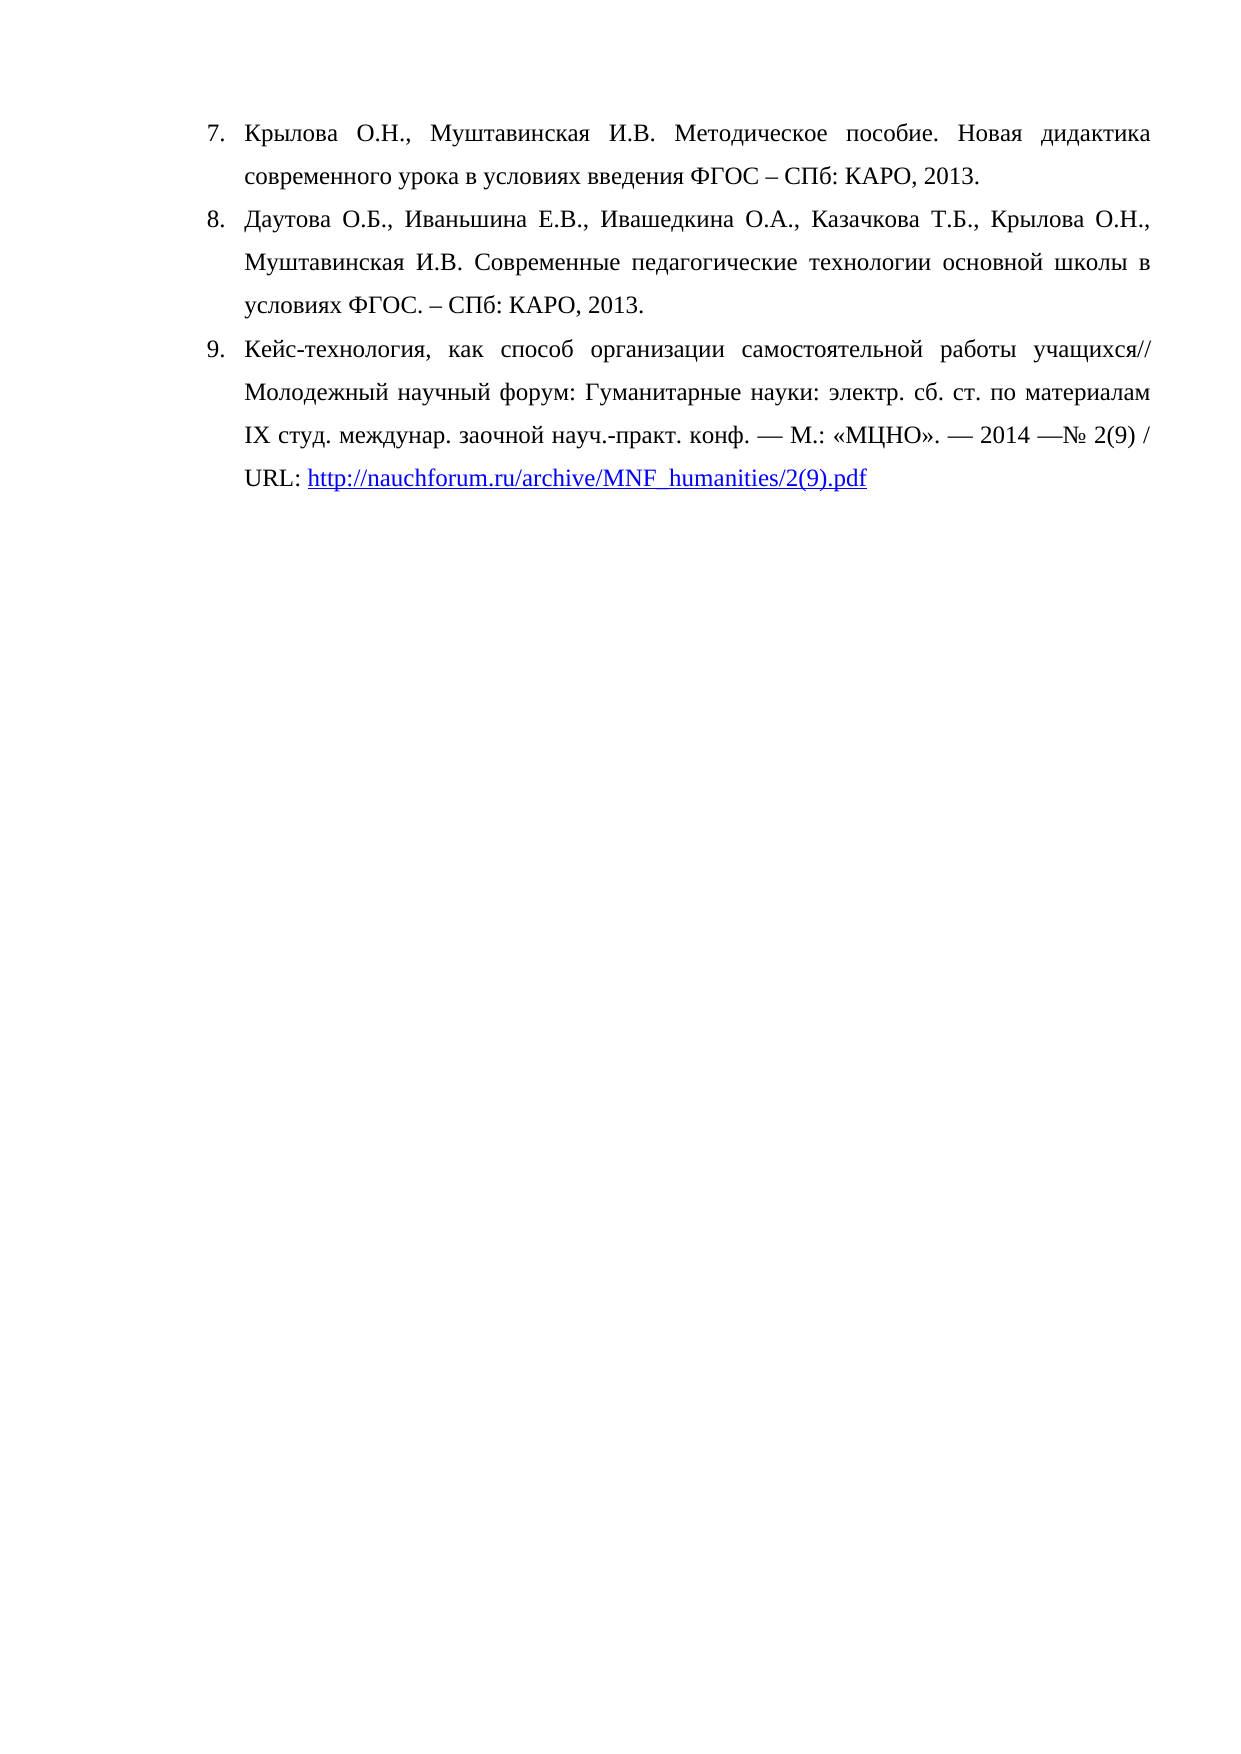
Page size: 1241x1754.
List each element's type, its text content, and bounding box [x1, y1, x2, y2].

list Кейс-технология, как способ организации самостоятельной работы учащихся// Молодежный научный форум: Гуманитарные науки: электр. сб. ст. по материалам IX студ. междунар. заочной науч.-практ. конф. — М.: «МЦНО». — 2014 —№ 2(9) / URL: http://nauchforum.ru/archive/MNF_humanities/2(9).pdf [207, 334, 1152, 492]
list Даутова О.Б., Иваньшина Е.В., Ивашедкина О.А., Казачкова Т.Б., Крылова О.Н., Муштавинская И.В. Современные педагогические технологии основной школы в условиях ФГОС. – СПб: КАРО, 2013. [207, 204, 1152, 319]
list Крылова О.Н., Муштавинская И.В. Методическое пособие. Новая дидактика современного урока в условиях введения ФГОС – СПб: КАРО, 2013. [207, 118, 1152, 190]
